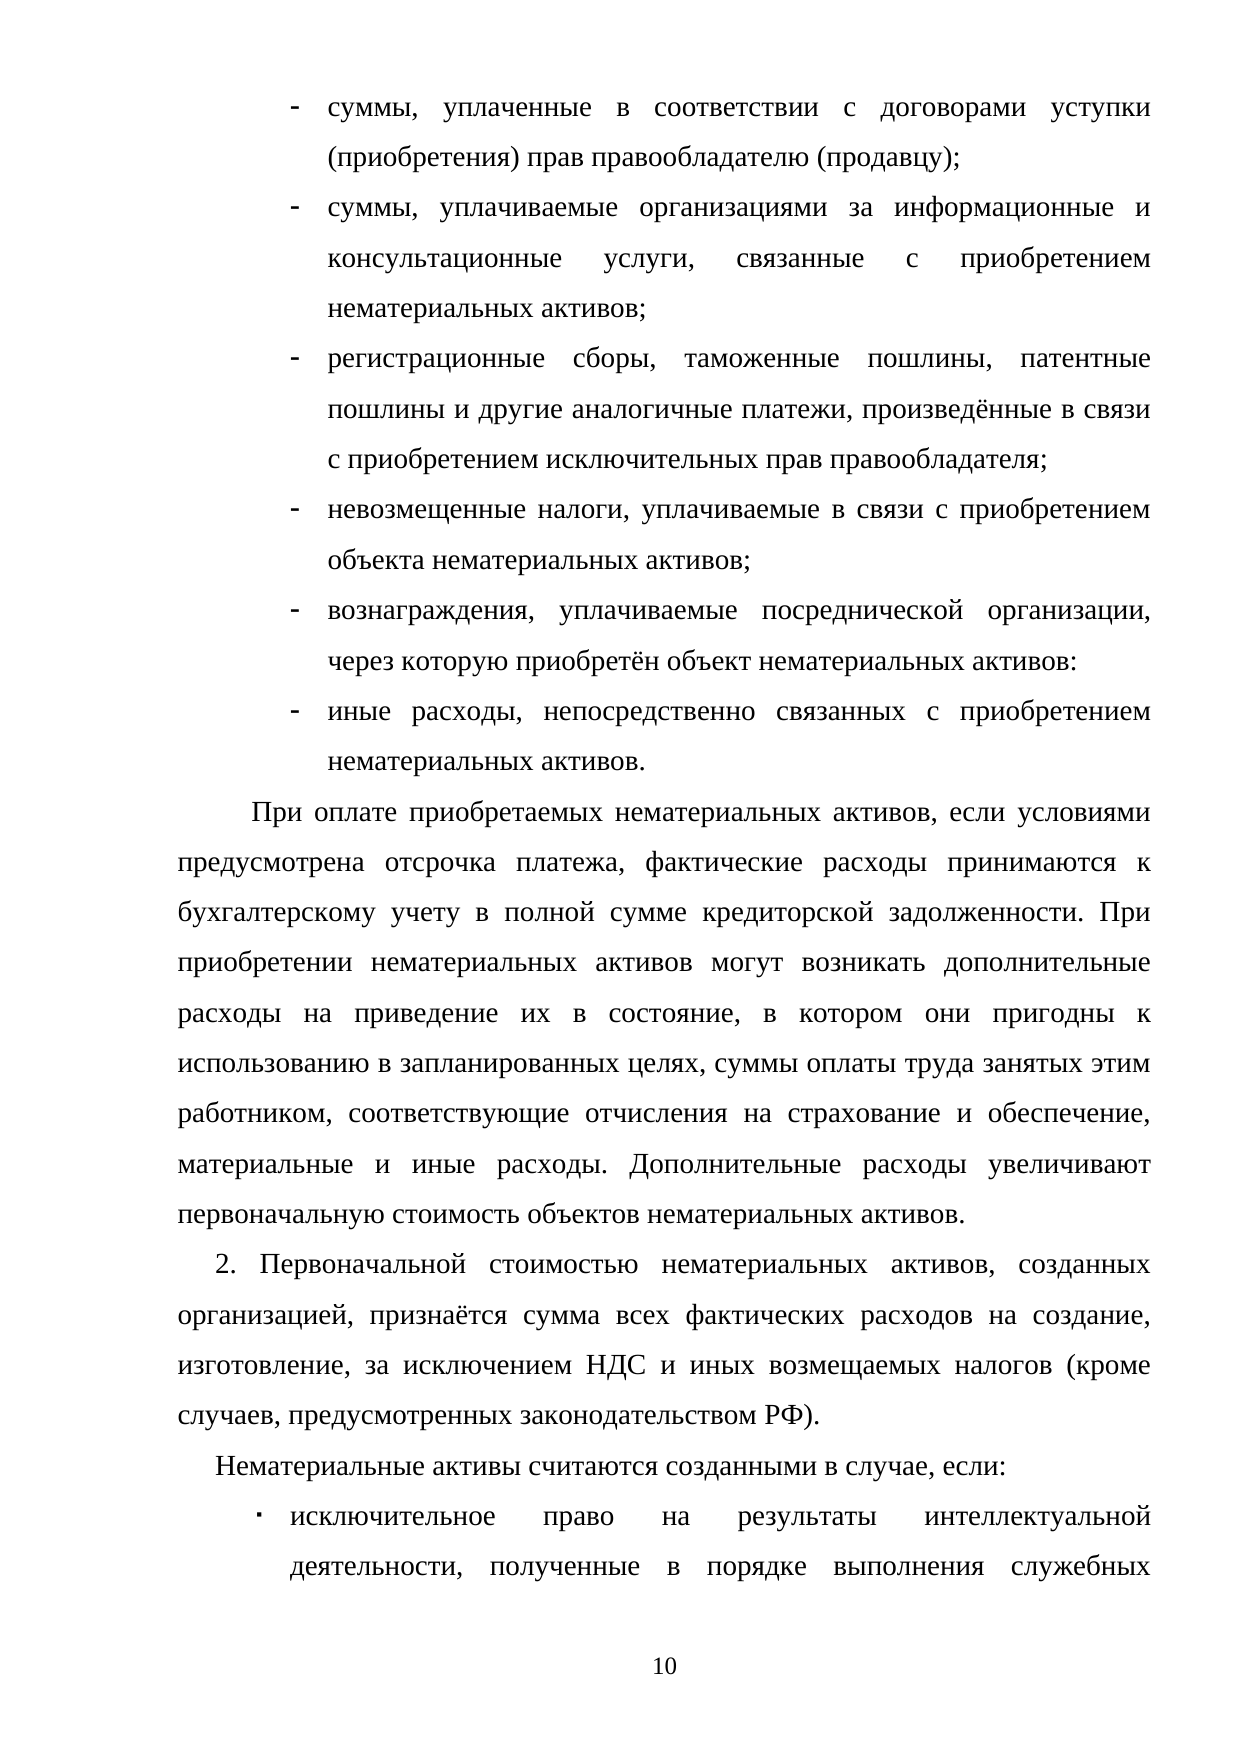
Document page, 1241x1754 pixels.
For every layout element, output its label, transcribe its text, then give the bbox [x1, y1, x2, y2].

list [252, 1498, 1152, 1582]
text При оплате приобретаемых нематериальных активов, если условиями предусмотрена отсрочка платежа, фактические расходы принимаются к бухгалтерскому учету в полной сумме кредиторской задолженности. При приобретении нематериальных активов могут возникать дополнительные расходы на приведение их в состояние, в котором они пригодны к использованию в запланированных целях, суммы оплаты труда занятых этим работником, соответствующие отчисления на страхование и обеспечение, материальные и иные расходы. Дополнительные расходы увеличивают первоначальную стоимость объектов нематериальных активов. [177, 794, 1152, 1230]
list невозмещенные налоги, уплачиваемые в связи с приобретением объекта нематериальных активов; [290, 491, 1152, 575]
list вознаграждения, уплачиваемые посреднической организации, через которую приобретён объект нематериальных активов: [290, 592, 1152, 676]
list суммы, уплаченные в соответствии с договорами уступки (приобретения) прав правообладателю (продавцу); [290, 89, 1152, 173]
list регистрационные сборы, таможенные пошлины, патентные пошлины и другие аналогичные платежи, произведённые в связи с приобретением исключительных прав правообладателя; [290, 340, 1152, 475]
text 2. Первоначальной стоимостью нематериальных активов, созданных организацией, признаётся сумма всех фактических расходов на создание, изготовление, за исключением НДС и иных возмещаемых налогов (кроме случаев, предусмотренных законодательством РФ). [177, 1246, 1152, 1431]
list суммы, уплачиваемые организациями за информационные и консультационные услуги, связанные с приобретением нематериальных активов; [290, 189, 1152, 324]
list иные расходы, непосредственно связанных с приобретением нематериальных активов. [290, 693, 1152, 777]
text Нематериальные активы считаются созданными в случае, если: [215, 1448, 1152, 1481]
